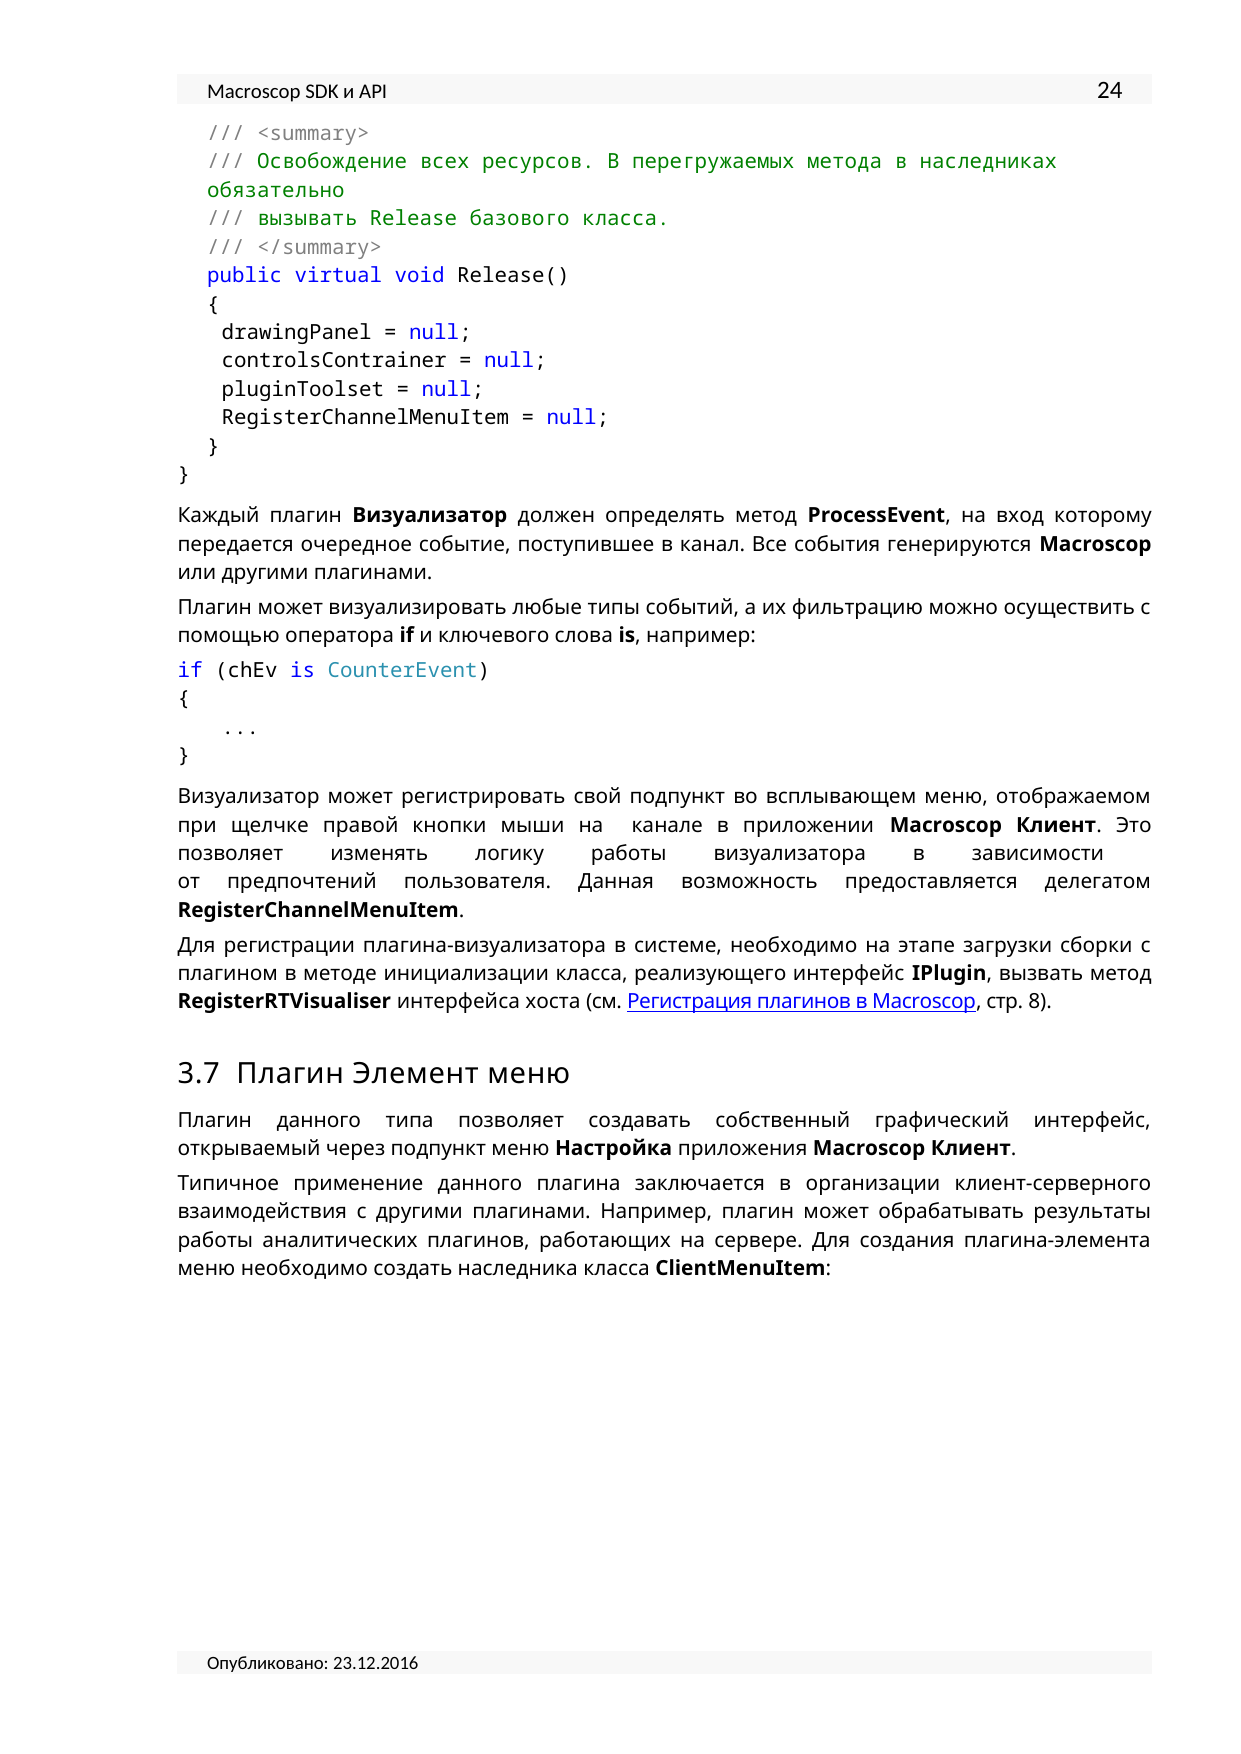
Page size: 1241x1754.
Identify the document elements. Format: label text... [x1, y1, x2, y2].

text } [177, 740, 1152, 769]
text Каждый плагин Визуализатор должен определять метод ProcessEvent, на вход которому передается очередное событие, поступившее в канал. Все события генерируются Macroscop или другими плагинами. [177, 500, 1152, 586]
text /// Освобождение всех ресурсов. В перегружаемых метода в наследниках обязательно [207, 147, 1152, 203]
text } [177, 459, 1152, 488]
text /// </summary> [207, 232, 1152, 260]
text } [207, 431, 1152, 459]
text ... [177, 712, 1152, 740]
text pluginToolset = null; [207, 374, 1152, 402]
text /// вызывать Release базового класса. [207, 203, 1152, 232]
text Визуализатор может регистрировать свой подпункт во всплывающем меню, отображаемом при щелчке правой кнопки мыши на канале в приложении Macroscop Клиент. Это позволяет изменять логику работы визуализатора в зависимости от предпочтений пользователя. Данная возможность предоставляется делегатом RegisterChannelMenuItem. [177, 781, 1152, 923]
text Для регистрации плагина-визуализатора в системе, необходимо на этапе загрузки сборки с плагином в методе инициализации класса, реализующего интерфейс IPlugin, вызвать метод RegisterRTVisualiser интерфейса хоста (см. Регистрация плагинов в Macroscop, стр. 6). [177, 930, 1152, 1015]
text /// <summary> [207, 118, 1152, 147]
text { [207, 289, 1152, 317]
text public virtual void Release() [207, 260, 1152, 289]
text RegisterChannelMenuItem = null; [207, 402, 1152, 431]
text Плагин может визуализировать любые типы событий, а их фильтрацию можно осуществить с помощью оператора if и ключевого слова is, например: [177, 592, 1152, 649]
text Типичное применение данного плагина заключается в организации клиент-серверного взаимодействия с другими плагинами. Например, плагин может обрабатывать результаты работы аналитических плагинов, работающих на сервере. Для создания плагина-элемента меню необходимо создать наследника класса ClientMenuItem: [177, 1168, 1152, 1282]
text if (chEv is CounterEvent) [177, 655, 1152, 683]
text { [177, 683, 1152, 712]
subtitle Плагин Элемент меню [177, 1052, 1152, 1092]
text controlsContrainer = null; [207, 346, 1152, 374]
text drawingPanel = null; [207, 317, 1152, 346]
text Плагин данного типа позволяет создавать собственный графический интерфейс, открываемый через подпункт меню Настройка приложения Macroscop Клиент. [177, 1105, 1152, 1162]
